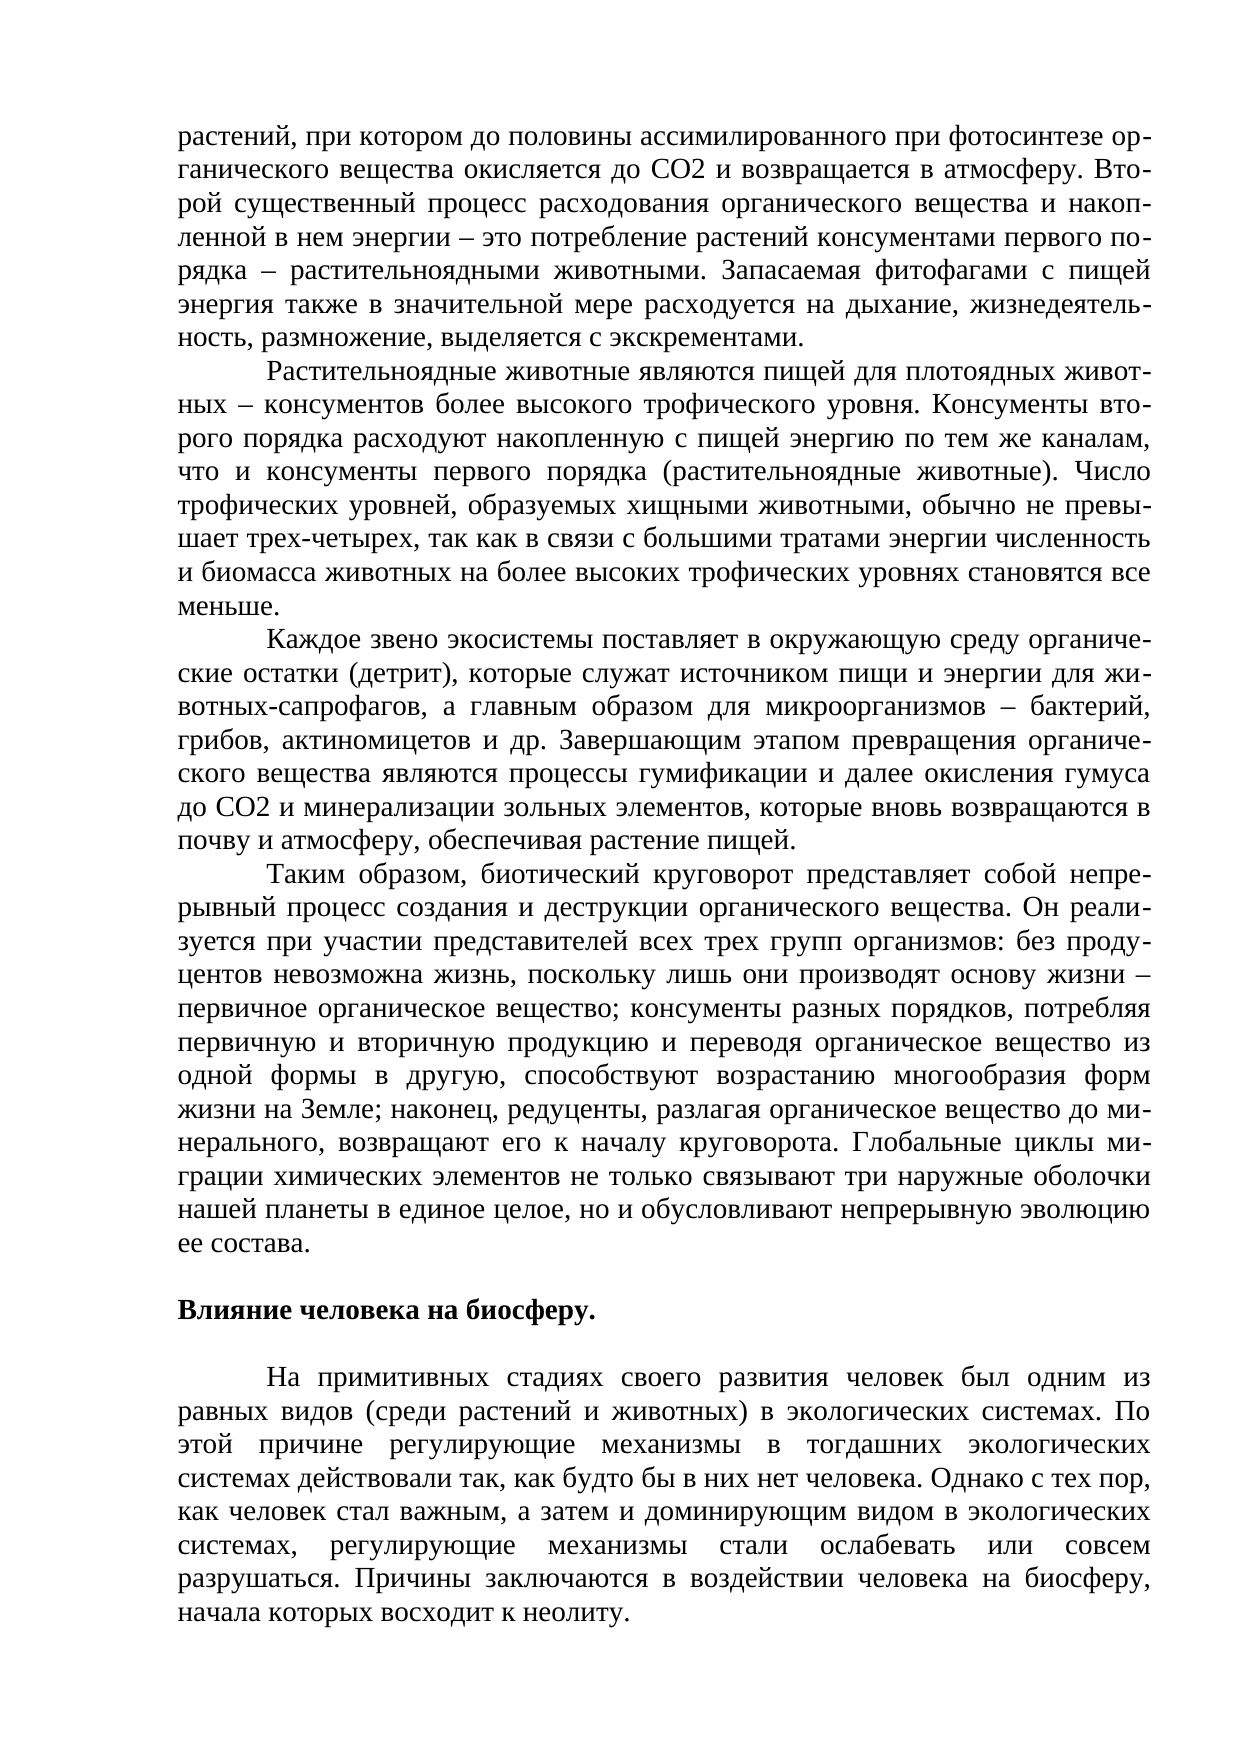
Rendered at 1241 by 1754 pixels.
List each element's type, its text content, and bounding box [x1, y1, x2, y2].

text Каждое звено экосистемы поставляет в окружающую среду органические остатки (детрит), которые служат источником пищи и энергии для животных-сапрофагов, а главным образом для микроорганизмов – бактерий, грибов, актиномицетов и др. Завершающим этапом превращения органического вещества являются процессы гумификации и далее окисления гумуса до СО2 и минерализации зольных элементов, которые вновь возвращаются в почву и атмосферу, обеспечивая растение пищей. [177, 621, 1152, 856]
text Таким образом, биотический круговорот представляет собой непрерывный процесс создания и деструкции органического вещества. Он реализуется при участии представителей всех трех групп организмов: без продуцентов невозможна жизнь, поскольку лишь они производят основу жизни – первичное органическое вещество; консументы разных порядков, потребляя первичную и вторичную продукцию и переводя органическое вещество из одной формы в другую, способствуют возрастанию многообразия форм жизни на Земле; наконец, редуценты, разлагая органическое вещество до минерального, возвращают его к началу круговорота. Глобальные циклы миграции химических элементов не только связывают три наружные оболочки нашей планеты в единое целое, но и обусловливают непрерывную эволюцию ее состава. [177, 856, 1152, 1258]
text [177, 118, 1152, 353]
text Влияние человека на биосферу. [177, 1292, 1152, 1326]
text На примитивных стадиях своего развития человек был одним из равных видов (среди растений и животных) в экологических системах. По этой причине регулирующие механизмы в тогдашних экологических системах действовали так, как будто бы в них нет человека. Однако с тех пор, как человек стал важным, а затем и доминирующим видом в экологических системах, регулирующие механизмы стали ослабевать или совсем разрушаться. Причины заключаются в воздействии человека на биосферу, начала которых восходит к неолиту. [177, 1359, 1152, 1627]
text Растительноядные животные являются пищей для плотоядных животных – консументов более высокого трофического уровня. Консументы второго порядка расходуют накопленную с пищей энергию по тем же каналам, что и консументы первого порядка (растительноядные животные). Число трофических уровней, образуемых хищными животными, обычно не превышает трех-четырех, так как в связи с большими тратами энергии численность и биомасса животных на более высоких трофических уровнях становятся все меньше. [177, 353, 1152, 621]
